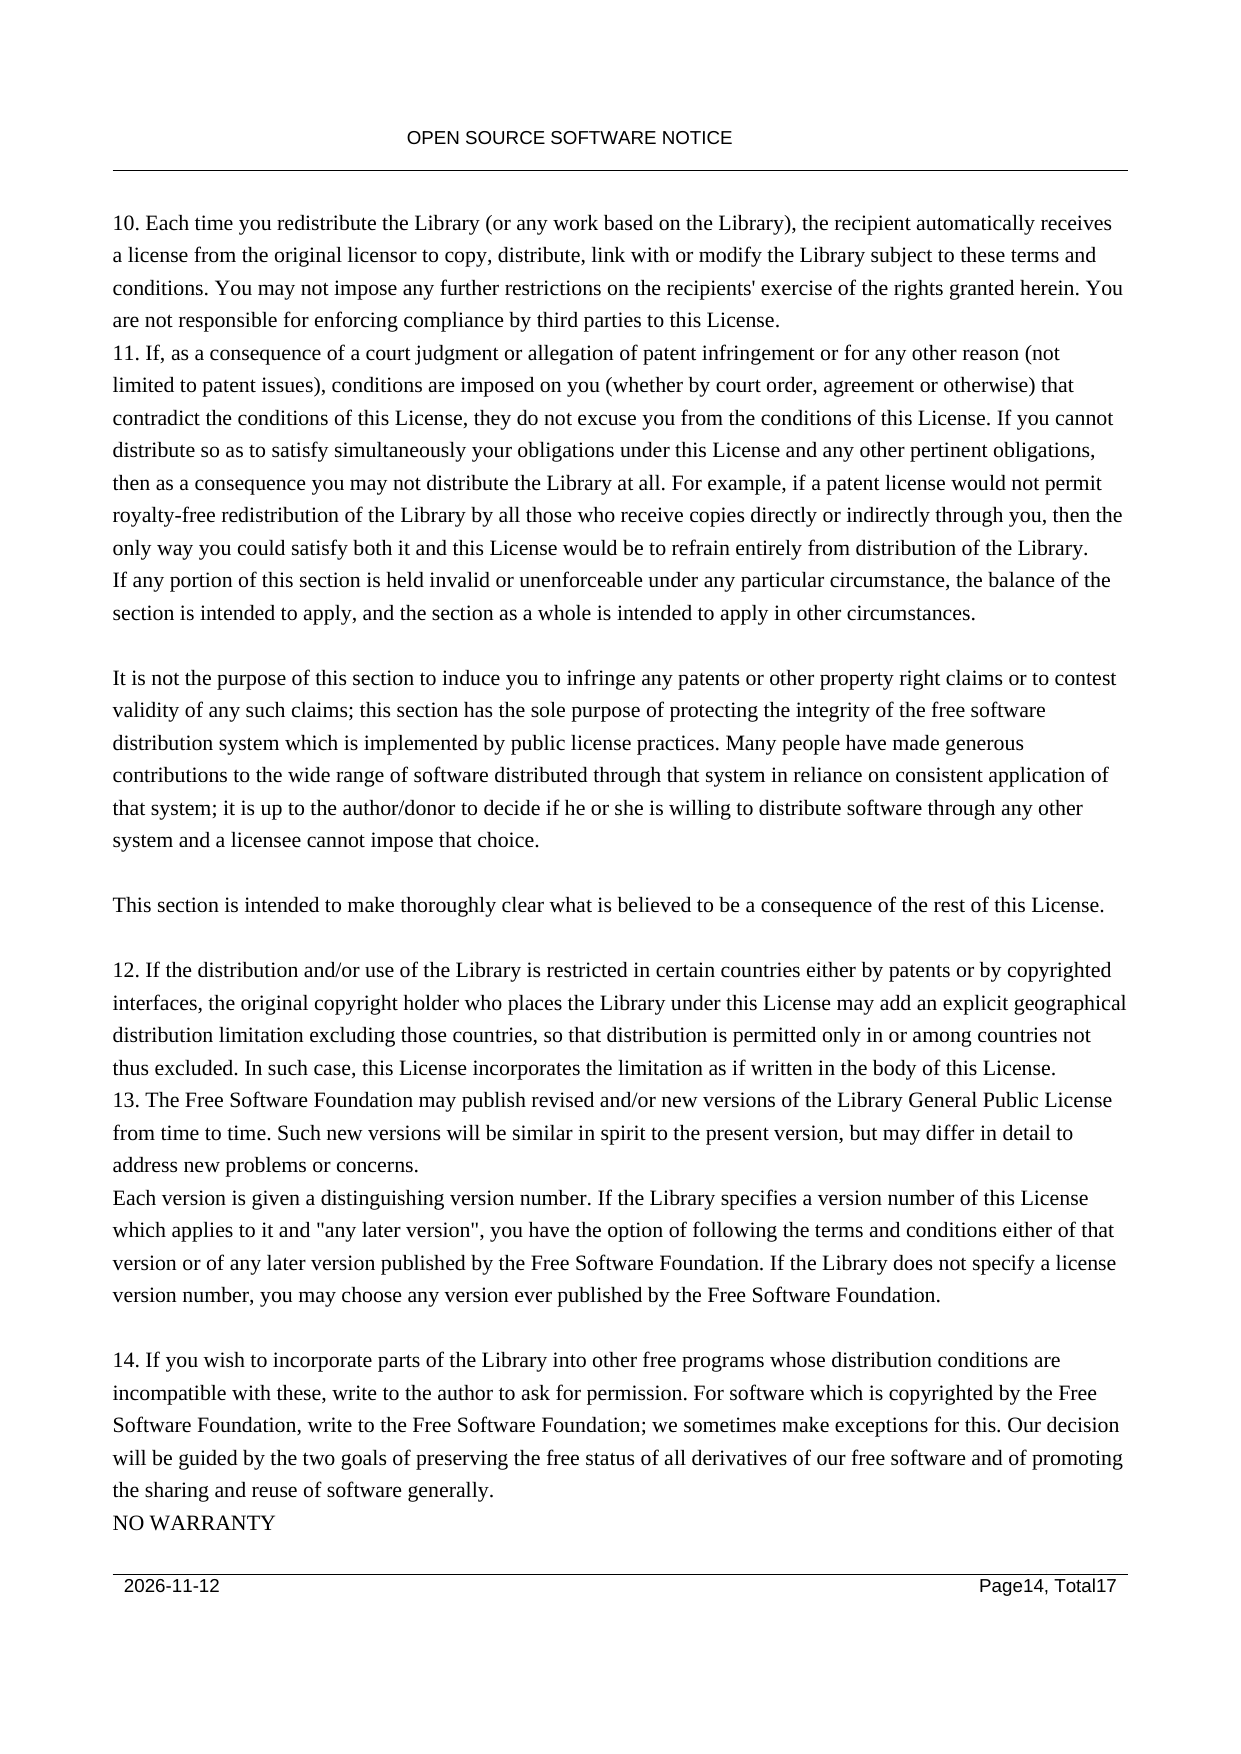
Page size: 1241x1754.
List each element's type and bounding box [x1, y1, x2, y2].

text [112, 206, 1128, 1539]
